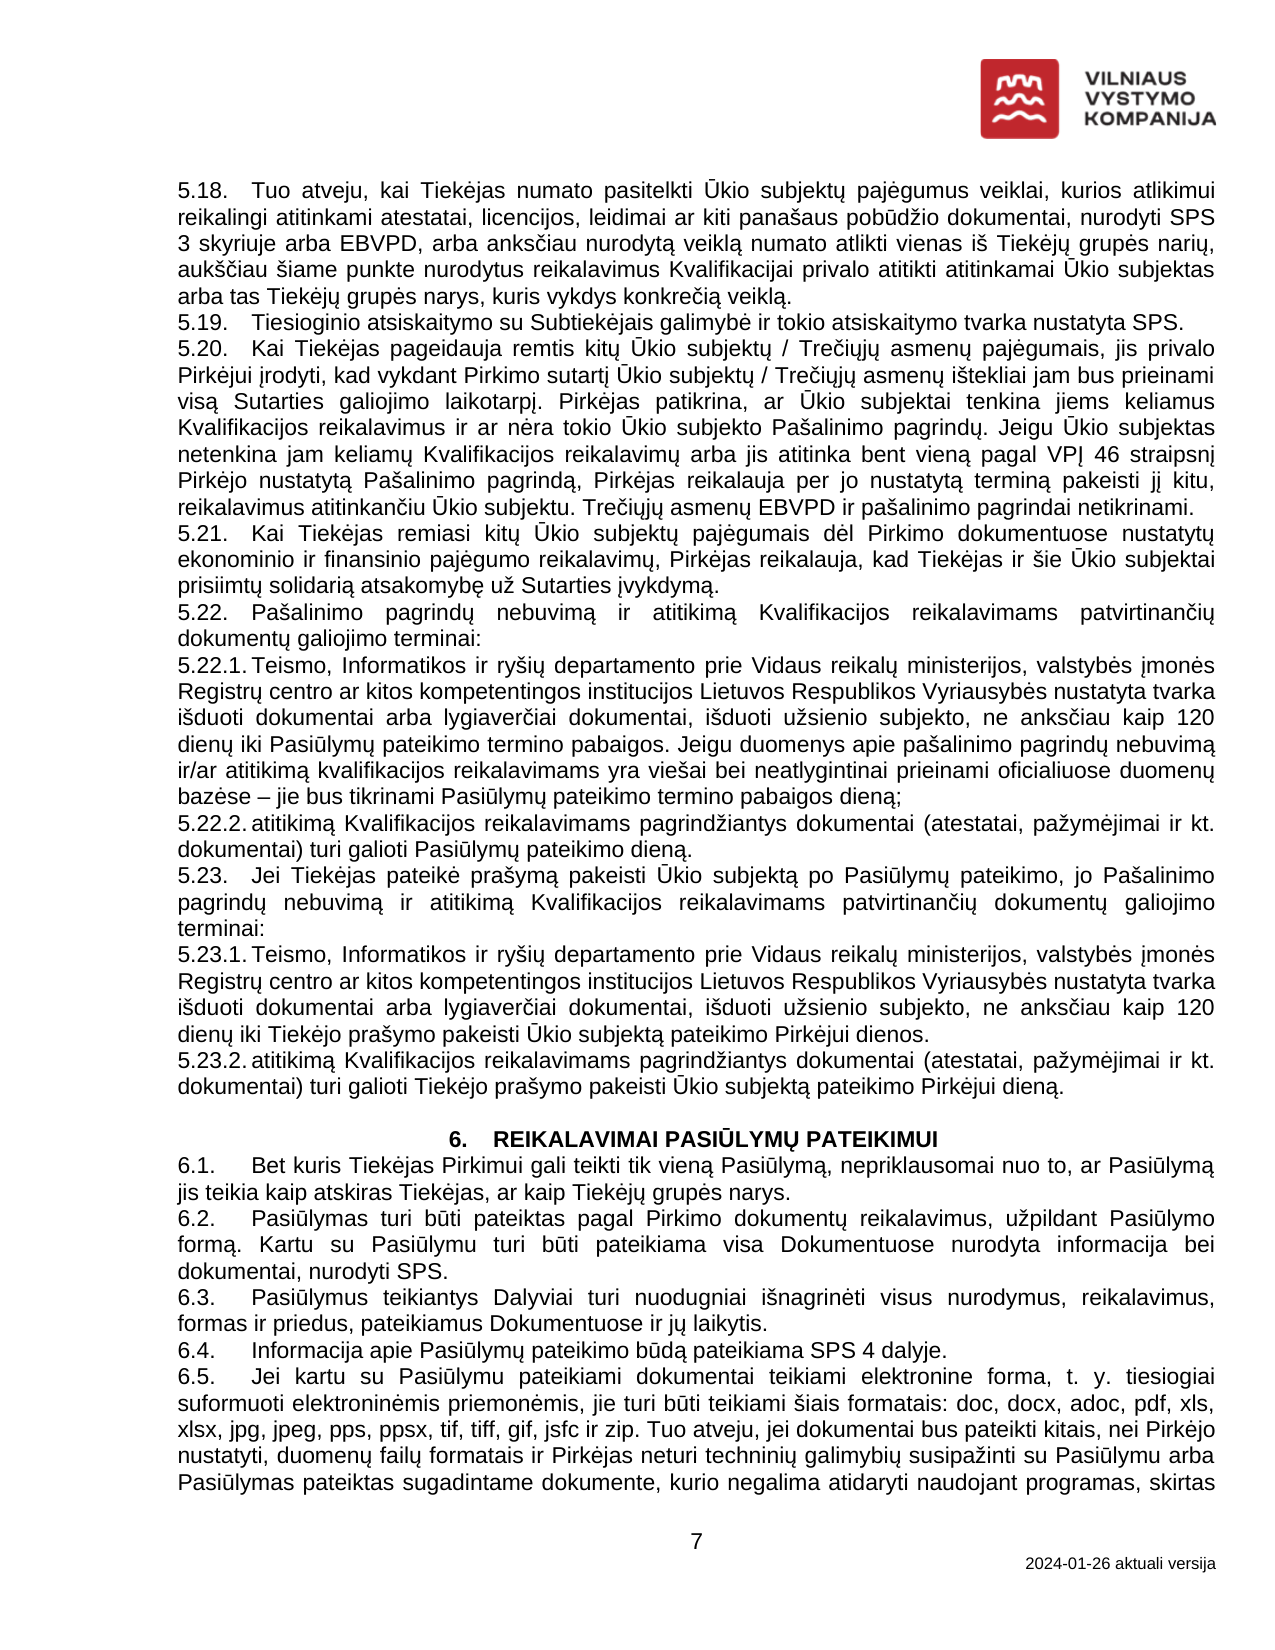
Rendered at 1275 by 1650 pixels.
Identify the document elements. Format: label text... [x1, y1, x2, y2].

list Pasiūlymas turi būti pateiktas pagal Pirkimo dokumentų reikalavimus, užpildant Pasiūlymo formą. Kartu su Pasiūlymu turi būti pateikiama visa Dokumentuose nurodyta informacija bei dokumentai, nurodyti SPS. [177, 1205, 1216, 1284]
list Teismo, Informatikos ir ryšių departamento prie Vidaus reikalų ministerijos, valstybės įmonės Registrų centro ar kitos kompetentingos institucijos Lietuvos Respublikos Vyriausybės nustatyta tvarka išduoti dokumentai arba lygiaverčiai dokumentai, išduoti užsienio subjekto, ne anksčiau kaip 120 dienų iki Pasiūlymų pateikimo termino pabaigos. Jeigu duomenys apie pašalinimo pagrindų nebuvimą ir/ar atitikimą kvalifikacijos reikalavimams yra viešai bei neatlygintinai prieinami oficialiuose duomenų bazėse – jie bus tikrinami Pasiūlymų pateikimo termino pabaigos dieną; [177, 652, 1216, 810]
list Bet kuris Tiekėjas Pirkimui gali teikti tik vieną Pasiūlymą, nepriklausomai nuo to, ar Pasiūlymą jis teikia kaip atskiras Tiekėjas, ar kaip Tiekėjų grupės narys. [177, 1152, 1216, 1205]
list Kai Tiekėjas pageidauja remtis kitų Ūkio subjektų / Trečiųjų asmenų pajėgumais, jis privalo Pirkėjui įrodyti, kad vykdant Pirkimo sutartį Ūkio subjektų / Trečiųjų asmenų ištekliai jam bus prieinami visą Sutarties galiojimo laikotarpį. Pirkėjas patikrina, ar Ūkio subjektai tenkina jiems keliamus Kvalifikacijos reikalavimus ir ar nėra tokio Ūkio subjekto Pašalinimo pagrindų. Jeigu Ūkio subjektas netenkina jam keliamų Kvalifikacijos reikalavimų arba jis atitinka bent vieną pagal VPĮ 46 straipsnį Pirkėjo nustatytą Pašalinimo pagrindą, Pirkėjas reikalauja per jo nustatytą terminą pakeisti jį kitu, reikalavimus atitinkančiu Ūkio subjektu. Trečiųjų asmenų EBVPD ir pašalinimo pagrindai netikrinami. [177, 335, 1216, 520]
list Pasiūlymus teikiantys Dalyviai turi nuodugniai išnagrinėti visus nurodymus, reikalavimus, formas ir priedus, pateikiamus Dokumentuose ir jų laikytis. [177, 1284, 1216, 1337]
list Tiesioginio atsiskaitymo su Subtiekėjais galimybė ir tokio atsiskaitymo tvarka nustatyta SPS. [177, 309, 1216, 335]
list Tuo atveju, kai Tiekėjas numato pasitelkti Ūkio subjektų pajėgumus veiklai, kurios atlikimui reikalingi atitinkami atestatai, licencijos, leidimai ar kiti panašaus pobūdžio dokumentai, nurodyti SPS 3 skyriuje arba EBVPD, arba anksčiau nurodytą veiklą numato atlikti vienas iš Tiekėjų grupės narių, aukščiau šiame punkte nurodytus reikalavimus Kvalifikacijai privalo atitikti atitinkamai Ūkio subjektas arba tas Tiekėjų grupės narys, kuris vykdys konkrečią veiklą. [177, 177, 1216, 309]
list atitikimą Kvalifikacijos reikalavimams pagrindžiantys dokumentai (atestatai, pažymėjimai ir kt. dokumentai) turi galioti Tiekėjo prašymo pakeisti Ūkio subjektą pateikimo Pirkėjui dieną. [177, 1047, 1216, 1099]
list REIKALAVIMAI PASIŪLYMŲ PATEIKIMUI [177, 1126, 1216, 1152]
picture [980, 59, 1217, 139]
list Teismo, Informatikos ir ryšių departamento prie Vidaus reikalų ministerijos, valstybės įmonės Registrų centro ar kitos kompetentingos institucijos Lietuvos Respublikos Vyriausybės nustatyta tvarka išduoti dokumentai arba lygiaverčiai dokumentai, išduoti užsienio subjekto, ne anksčiau kaip 120 dienų iki Tiekėjo prašymo pakeisti Ūkio subjektą pateikimo Pirkėjui dienos. [177, 941, 1216, 1047]
list atitikimą Kvalifikacijos reikalavimams pagrindžiantys dokumentai (atestatai, pažymėjimai ir kt. dokumentai) turi galioti Pasiūlymų pateikimo dieną. [177, 810, 1216, 862]
list Pašalinimo pagrindų nebuvimą ir atitikimą Kvalifikacijos reikalavimams patvirtinančių dokumentų galiojimo terminai: [177, 599, 1216, 652]
list Jei Tiekėjas pateikė prašymą pakeisti Ūkio subjektą po Pasiūlymų pateikimo, jo Pašalinimo pagrindų nebuvimą ir atitikimą Kvalifikacijos reikalavimams patvirtinančių dokumentų galiojimo terminai: [177, 862, 1216, 941]
list Kai Tiekėjas remiasi kitų Ūkio subjektų pajėgumais dėl Pirkimo dokumentuose nustatytų ekonominio ir finansinio pajėgumo reikalavimų, Pirkėjas reikalauja, kad Tiekėjas ir šie Ūkio subjektai prisiimtų solidarią atsakomybę už Sutarties įvykdymą. [177, 520, 1216, 599]
list Informacija apie Pasiūlymų pateikimo būdą pateikiama SPS 4 dalyje. [177, 1337, 1216, 1363]
